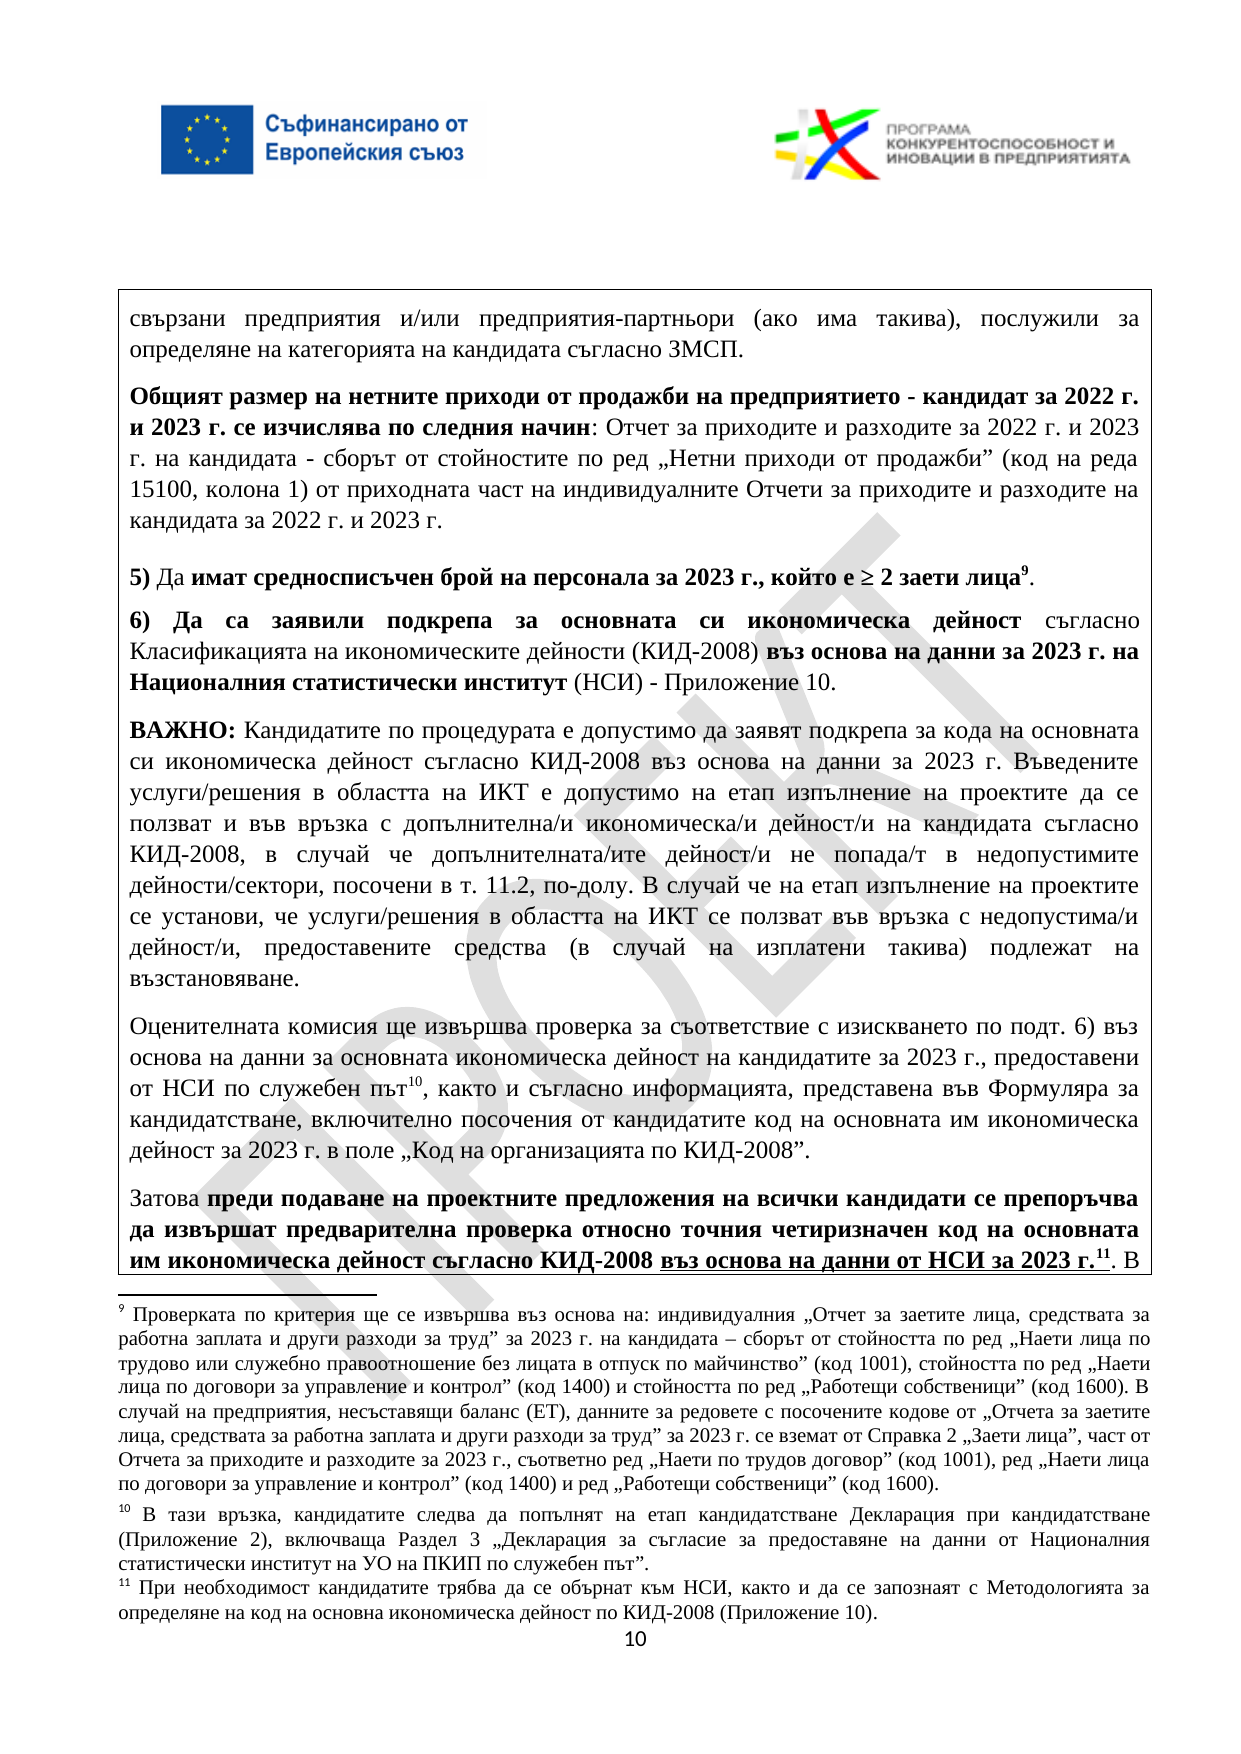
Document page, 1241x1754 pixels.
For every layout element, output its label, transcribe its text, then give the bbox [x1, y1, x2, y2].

picture [157, 101, 488, 179]
picture [773, 101, 1134, 189]
